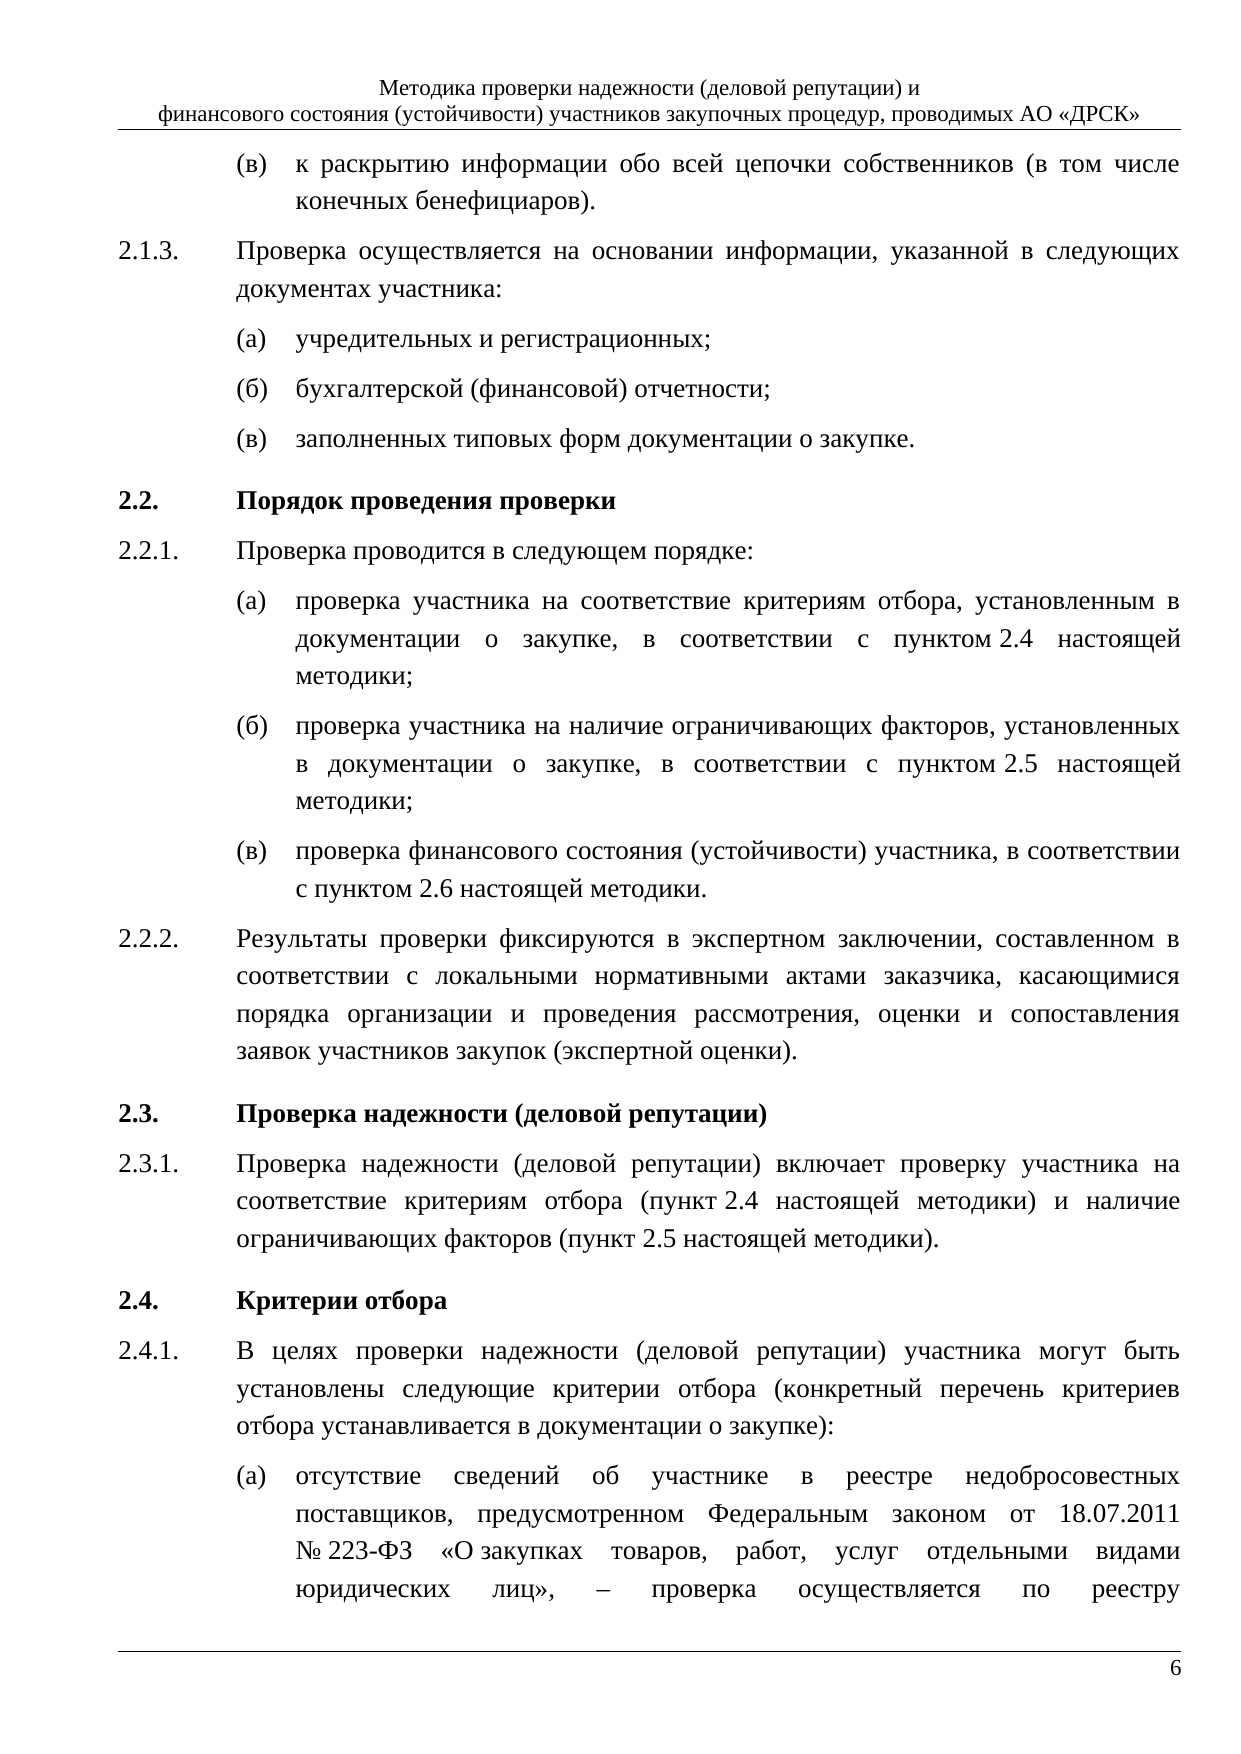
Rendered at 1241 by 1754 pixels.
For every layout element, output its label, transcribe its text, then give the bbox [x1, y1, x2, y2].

text В целях проверки надежности (деловой репутации) участника могут быть установлены следующие критерии отбора (конкретный перечень критериев отбора устанавливается в документации о закупке): [118, 1330, 1181, 1442]
text Проверка осуществляется на основании информации, указанной в следующих документах участника: [118, 230, 1181, 305]
text заполненных типовых форм документации о закупке. [236, 417, 1181, 455]
list проверка участника на наличие ограничивающих факторов, установленных в документации о закупке, в соответствии с пунктом 2.5 настоящей методики; [236, 705, 1181, 817]
text к раскрытию информации обо всей цепочки собственников (в том числе конечных бенефициаров). [236, 142, 1181, 217]
list проверка участника на соответствие критериям отбора, установленным в документации о закупке, в соответствии с пунктом 2.4 настоящей методики; [236, 580, 1181, 692]
text Критерии отбора [118, 1280, 1181, 1317]
list проверка финансового состояния (устойчивости) участника, в соответствии с пунктом 2.6 настоящей методики. [236, 830, 1181, 905]
list учредительных и регистрационных; [236, 317, 1181, 355]
text Проверка надежности (деловой репутации) включает проверку участника на соответствие критериям отбора (пункт 2.4 настоящей методики) и наличие ограничивающих факторов (пункт 2.5 настоящей методики). [118, 1142, 1181, 1255]
text Проверка надежности (деловой репутации) [118, 1092, 1181, 1130]
text бухгалтерской (финансовой) отчетности; [236, 367, 1181, 405]
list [236, 1455, 1181, 1605]
text Порядок проведения проверки [118, 480, 1181, 517]
text Результаты проверки фиксируются в экспертном заключении, составленном в соответствии с локальными нормативными актами заказчика, касающимися порядка организации и проведения рассмотрения, оценки и сопоставления заявок участников закупок (экспертной оценки). [118, 917, 1181, 1067]
text Проверка проводится в следующем порядке: [118, 530, 1181, 567]
